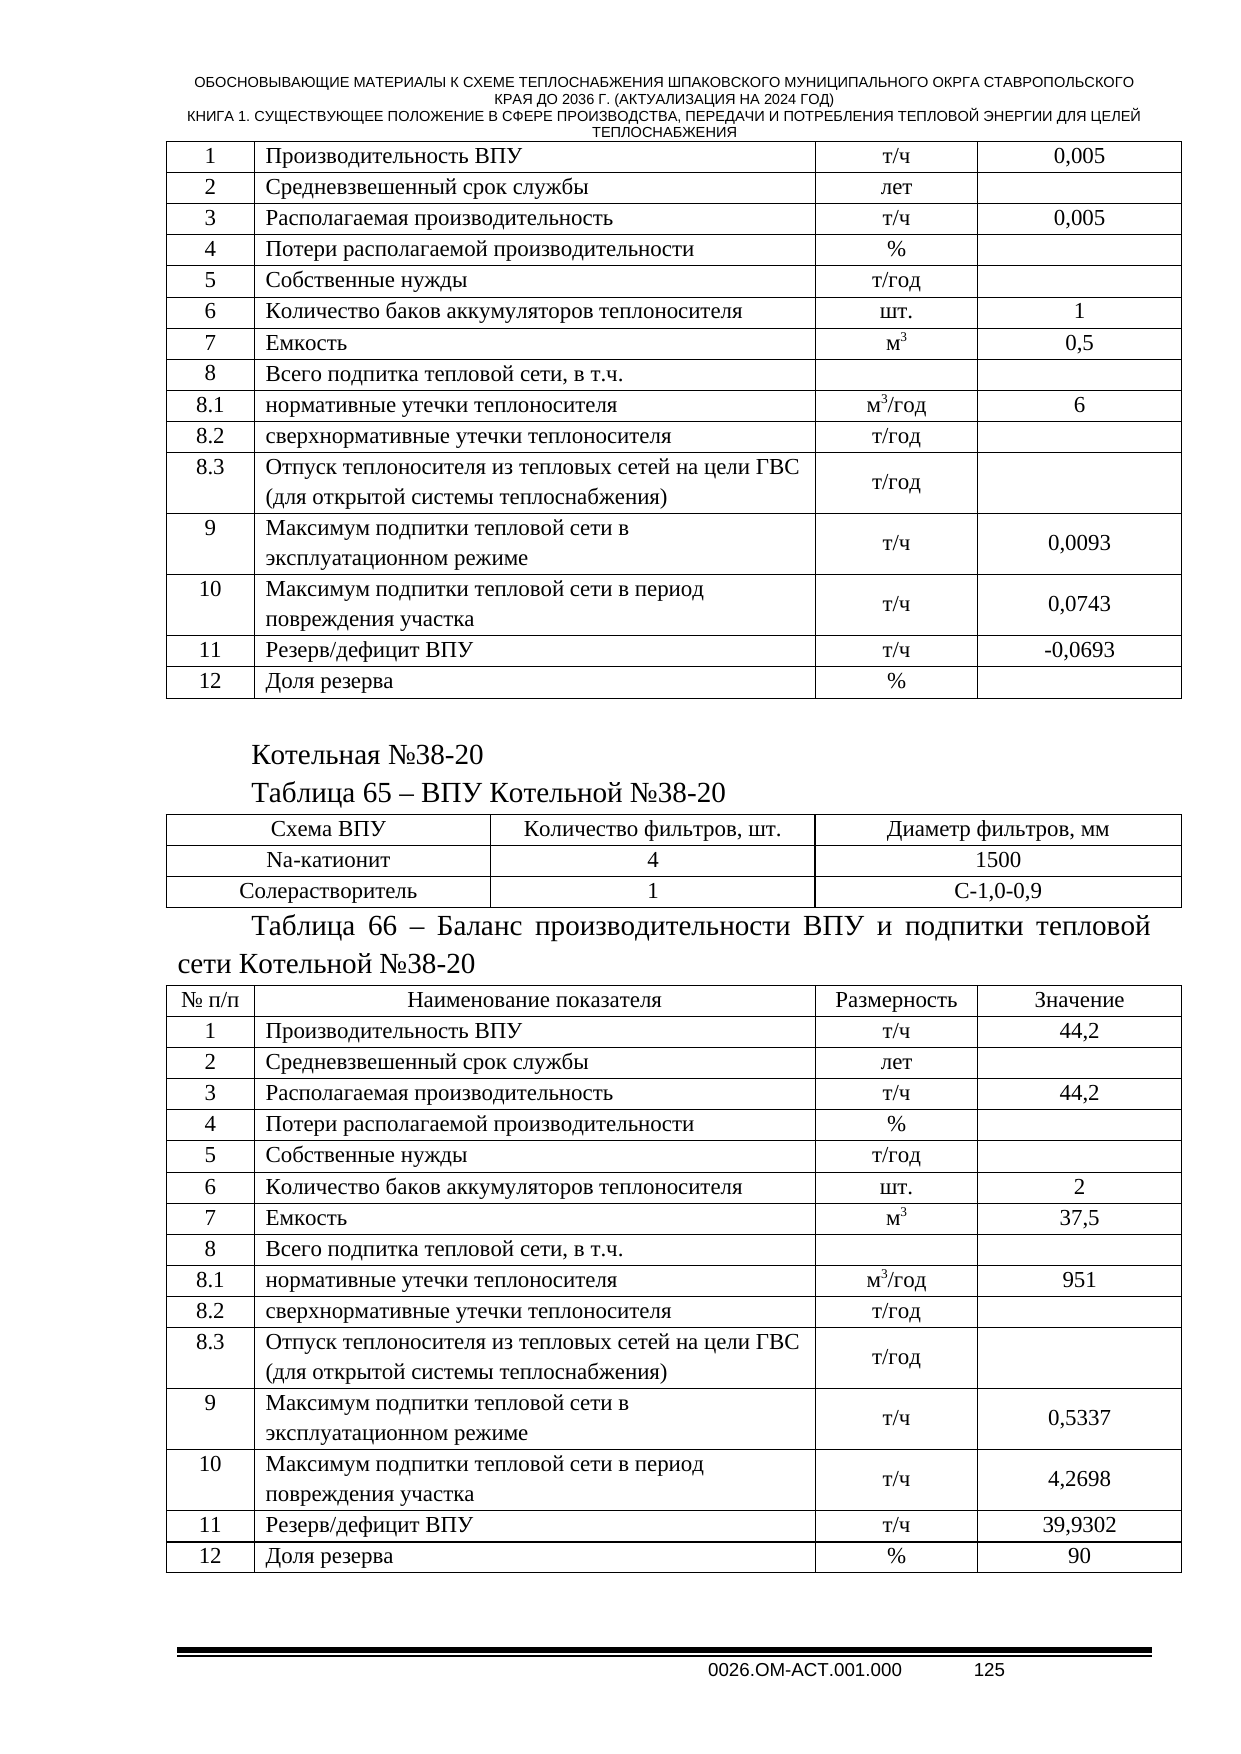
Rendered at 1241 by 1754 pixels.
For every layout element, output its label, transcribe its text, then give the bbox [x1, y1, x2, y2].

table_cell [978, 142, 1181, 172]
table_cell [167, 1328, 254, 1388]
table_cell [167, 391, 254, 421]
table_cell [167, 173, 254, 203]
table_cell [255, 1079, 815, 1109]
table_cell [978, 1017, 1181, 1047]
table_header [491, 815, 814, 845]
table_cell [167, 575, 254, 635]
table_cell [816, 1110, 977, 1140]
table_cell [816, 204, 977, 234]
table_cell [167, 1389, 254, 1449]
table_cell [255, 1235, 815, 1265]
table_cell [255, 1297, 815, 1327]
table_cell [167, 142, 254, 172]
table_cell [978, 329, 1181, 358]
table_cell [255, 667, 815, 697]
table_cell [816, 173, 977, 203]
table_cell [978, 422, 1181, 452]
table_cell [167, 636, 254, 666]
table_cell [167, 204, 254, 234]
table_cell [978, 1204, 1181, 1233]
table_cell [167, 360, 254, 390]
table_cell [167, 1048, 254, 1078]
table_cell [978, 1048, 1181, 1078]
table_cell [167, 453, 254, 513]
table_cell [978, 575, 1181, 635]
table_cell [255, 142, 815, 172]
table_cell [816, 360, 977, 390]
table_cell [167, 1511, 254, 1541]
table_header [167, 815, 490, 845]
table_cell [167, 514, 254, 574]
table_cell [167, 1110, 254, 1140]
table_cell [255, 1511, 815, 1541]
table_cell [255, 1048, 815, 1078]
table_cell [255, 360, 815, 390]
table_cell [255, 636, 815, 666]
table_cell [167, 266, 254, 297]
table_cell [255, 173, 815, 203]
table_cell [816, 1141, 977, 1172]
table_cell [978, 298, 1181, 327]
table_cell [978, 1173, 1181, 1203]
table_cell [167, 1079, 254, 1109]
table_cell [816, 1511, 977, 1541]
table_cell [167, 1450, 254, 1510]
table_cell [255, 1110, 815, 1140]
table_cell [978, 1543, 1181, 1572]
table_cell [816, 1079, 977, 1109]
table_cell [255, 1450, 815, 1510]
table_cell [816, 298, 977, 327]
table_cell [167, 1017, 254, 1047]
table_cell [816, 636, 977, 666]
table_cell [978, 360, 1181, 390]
text Котельная №38-20 [177, 737, 1152, 771]
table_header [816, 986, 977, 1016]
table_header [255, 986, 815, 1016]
text Таблица 65 – ВПУ Котельной №38-20 [177, 776, 1152, 809]
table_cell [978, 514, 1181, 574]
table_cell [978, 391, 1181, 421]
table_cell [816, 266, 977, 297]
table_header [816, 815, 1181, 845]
text Таблица 66 – Баланс производительности ВПУ и подпитки тепловой сети Котельной №38-20 [177, 908, 1152, 980]
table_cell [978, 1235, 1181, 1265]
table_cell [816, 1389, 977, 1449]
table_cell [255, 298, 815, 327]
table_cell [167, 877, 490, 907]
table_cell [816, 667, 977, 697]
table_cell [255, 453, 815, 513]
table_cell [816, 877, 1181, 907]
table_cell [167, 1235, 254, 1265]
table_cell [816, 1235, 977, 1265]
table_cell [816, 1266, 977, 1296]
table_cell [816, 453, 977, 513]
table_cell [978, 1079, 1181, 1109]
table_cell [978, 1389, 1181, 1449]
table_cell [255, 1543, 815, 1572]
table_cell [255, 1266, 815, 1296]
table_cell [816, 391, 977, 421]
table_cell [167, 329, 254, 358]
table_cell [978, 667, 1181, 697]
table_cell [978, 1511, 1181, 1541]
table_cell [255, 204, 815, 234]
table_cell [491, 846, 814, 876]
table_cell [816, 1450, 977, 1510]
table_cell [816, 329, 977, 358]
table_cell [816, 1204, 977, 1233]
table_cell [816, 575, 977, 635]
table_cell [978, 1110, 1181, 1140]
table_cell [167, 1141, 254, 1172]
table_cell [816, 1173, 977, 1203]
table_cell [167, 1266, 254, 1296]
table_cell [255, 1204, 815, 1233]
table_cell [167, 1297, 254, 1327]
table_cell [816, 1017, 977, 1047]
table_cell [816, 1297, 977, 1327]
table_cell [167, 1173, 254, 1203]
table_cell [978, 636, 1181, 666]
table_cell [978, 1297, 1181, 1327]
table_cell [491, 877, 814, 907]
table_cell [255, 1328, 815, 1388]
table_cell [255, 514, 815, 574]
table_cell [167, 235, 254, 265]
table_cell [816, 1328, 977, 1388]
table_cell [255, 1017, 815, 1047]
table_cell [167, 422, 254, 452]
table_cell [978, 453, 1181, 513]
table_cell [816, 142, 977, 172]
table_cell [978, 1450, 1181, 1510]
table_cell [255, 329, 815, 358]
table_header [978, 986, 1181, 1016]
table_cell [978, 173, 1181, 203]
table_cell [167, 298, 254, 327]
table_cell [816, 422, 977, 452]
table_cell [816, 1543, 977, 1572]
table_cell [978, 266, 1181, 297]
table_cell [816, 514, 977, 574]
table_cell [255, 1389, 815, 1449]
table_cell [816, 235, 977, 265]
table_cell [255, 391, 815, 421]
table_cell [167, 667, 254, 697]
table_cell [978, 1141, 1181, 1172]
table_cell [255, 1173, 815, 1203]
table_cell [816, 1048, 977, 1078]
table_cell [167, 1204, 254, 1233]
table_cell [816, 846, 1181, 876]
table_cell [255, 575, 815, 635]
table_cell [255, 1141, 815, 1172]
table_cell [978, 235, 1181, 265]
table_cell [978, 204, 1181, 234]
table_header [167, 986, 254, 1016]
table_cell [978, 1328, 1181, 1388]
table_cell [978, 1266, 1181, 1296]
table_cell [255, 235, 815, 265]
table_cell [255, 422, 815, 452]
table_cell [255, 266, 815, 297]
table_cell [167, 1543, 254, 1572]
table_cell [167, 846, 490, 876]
